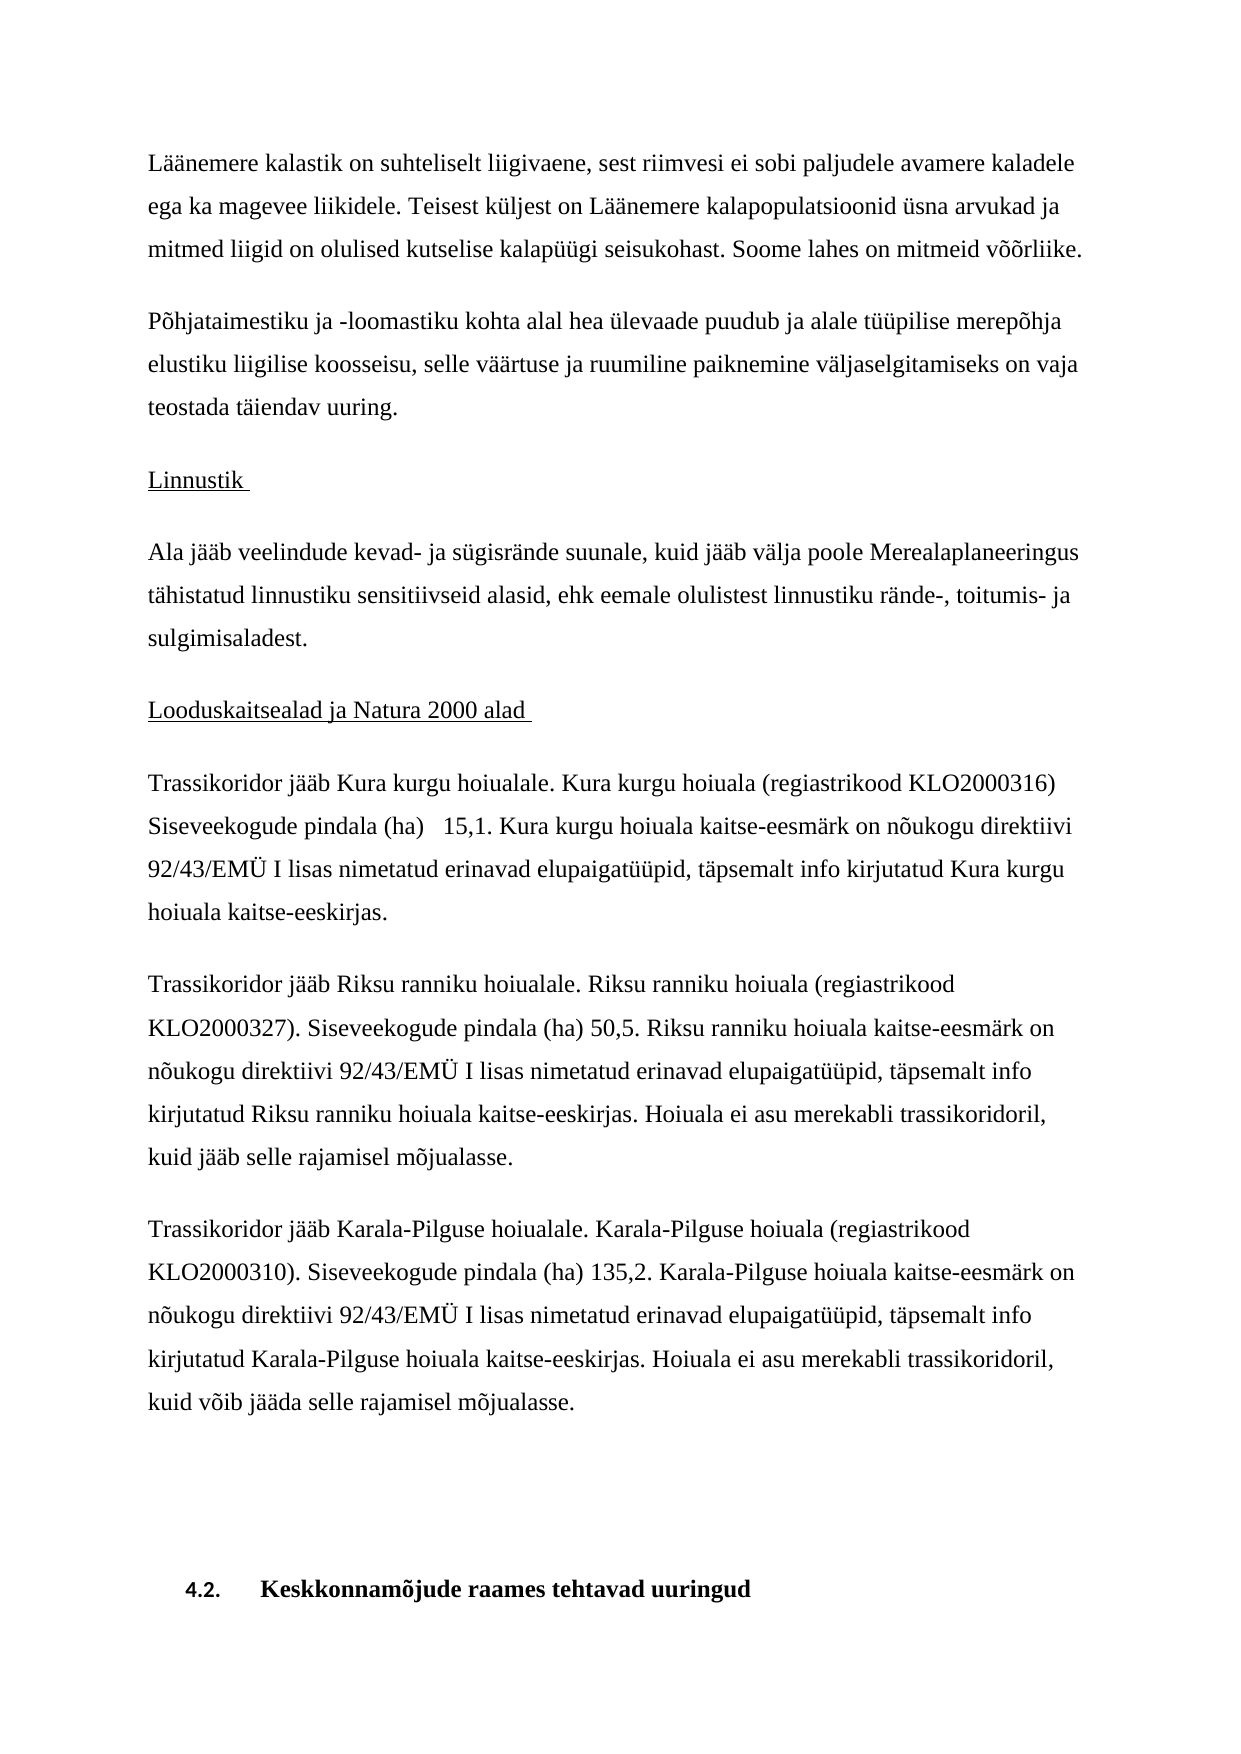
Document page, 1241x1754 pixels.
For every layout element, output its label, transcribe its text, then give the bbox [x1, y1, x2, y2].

list Keskkonnamõjude raames tehtavad uuringud [185, 1574, 1093, 1603]
text Trassikoridor jääb Karala-Pilguse hoiualale. Karala-Pilguse hoiuala (regiastrikood KLO2000310). Siseveekogude pindala (ha) 135,2. Karala-Pilguse hoiuala kaitse-eesmärk on nõukogu direktiivi 92/43/EMÜ I lisas nimetatud erinavad elupaigatüüpid, täpsemalt info kirjutatud Karala-Pilguse hoiuala kaitse-eeskirjas. Hoiuala ei asu merekabli trassikoridoril, kuid võib jääda selle rajamisel mõjualasse. [148, 1214, 1093, 1416]
text Põhjataimestiku ja -loomastiku kohta alal hea ülevaade puudub ja alale tüüpilise merepõhja elustiku liigilise koosseisu, selle väärtuse ja ruumiline paiknemine väljaselgitamiseks on vaja teostada täiendav uuring. [148, 306, 1093, 421]
text Trassikoridor jääb Riksu ranniku hoiualale. Riksu ranniku hoiuala (regiastrikood KLO2000327). Siseveekogude pindala (ha) 50,5. Riksu ranniku hoiuala kaitse-eesmärk on nõukogu direktiivi 92/43/EMÜ I lisas nimetatud erinavad elupaigatüüpid, täpsemalt info kirjutatud Riksu ranniku hoiuala kaitse-eeskirjas. Hoiuala ei asu merekabli trassikoridoril, kuid jääb selle rajamisel mõjualasse. [148, 969, 1093, 1171]
text Läänemere kalastik on suhteliselt liigivaene, sest riimvesi ei sobi paljudele avamere kaladele ega ka magevee liikidele. Teisest küljest on Läänemere kalapopulatsioonid üsna arvukad ja mitmed liigid on olulised kutselise kalapüügi seisukohast. Soome lahes on mitmeid võõrliike. [148, 148, 1093, 263]
text Linnustik [148, 465, 1093, 493]
text Ala jääb veelindude kevad- ja sügisrände suunale, kuid jääb välja poole Merealaplaneeringus tähistatud linnustiku sensitiivseid alasid, ehk eemale olulistest linnustiku rände-, toitumis- ja sulgimisaladest. [148, 537, 1093, 652]
text Trassikoridor jääb Kura kurgu hoiualale. Kura kurgu hoiuala (regiastrikood KLO2000316) Siseveekogude pindala (ha) 15,1. Kura kurgu hoiuala kaitse-eesmärk on nõukogu direktiivi 92/43/EMÜ I lisas nimetatud erinavad elupaigatüüpid, täpsemalt info kirjutatud Kura kurgu hoiuala kaitse-eeskirjas. [148, 768, 1093, 926]
text Looduskaitsealad ja Natura 2000 alad [148, 696, 1093, 724]
